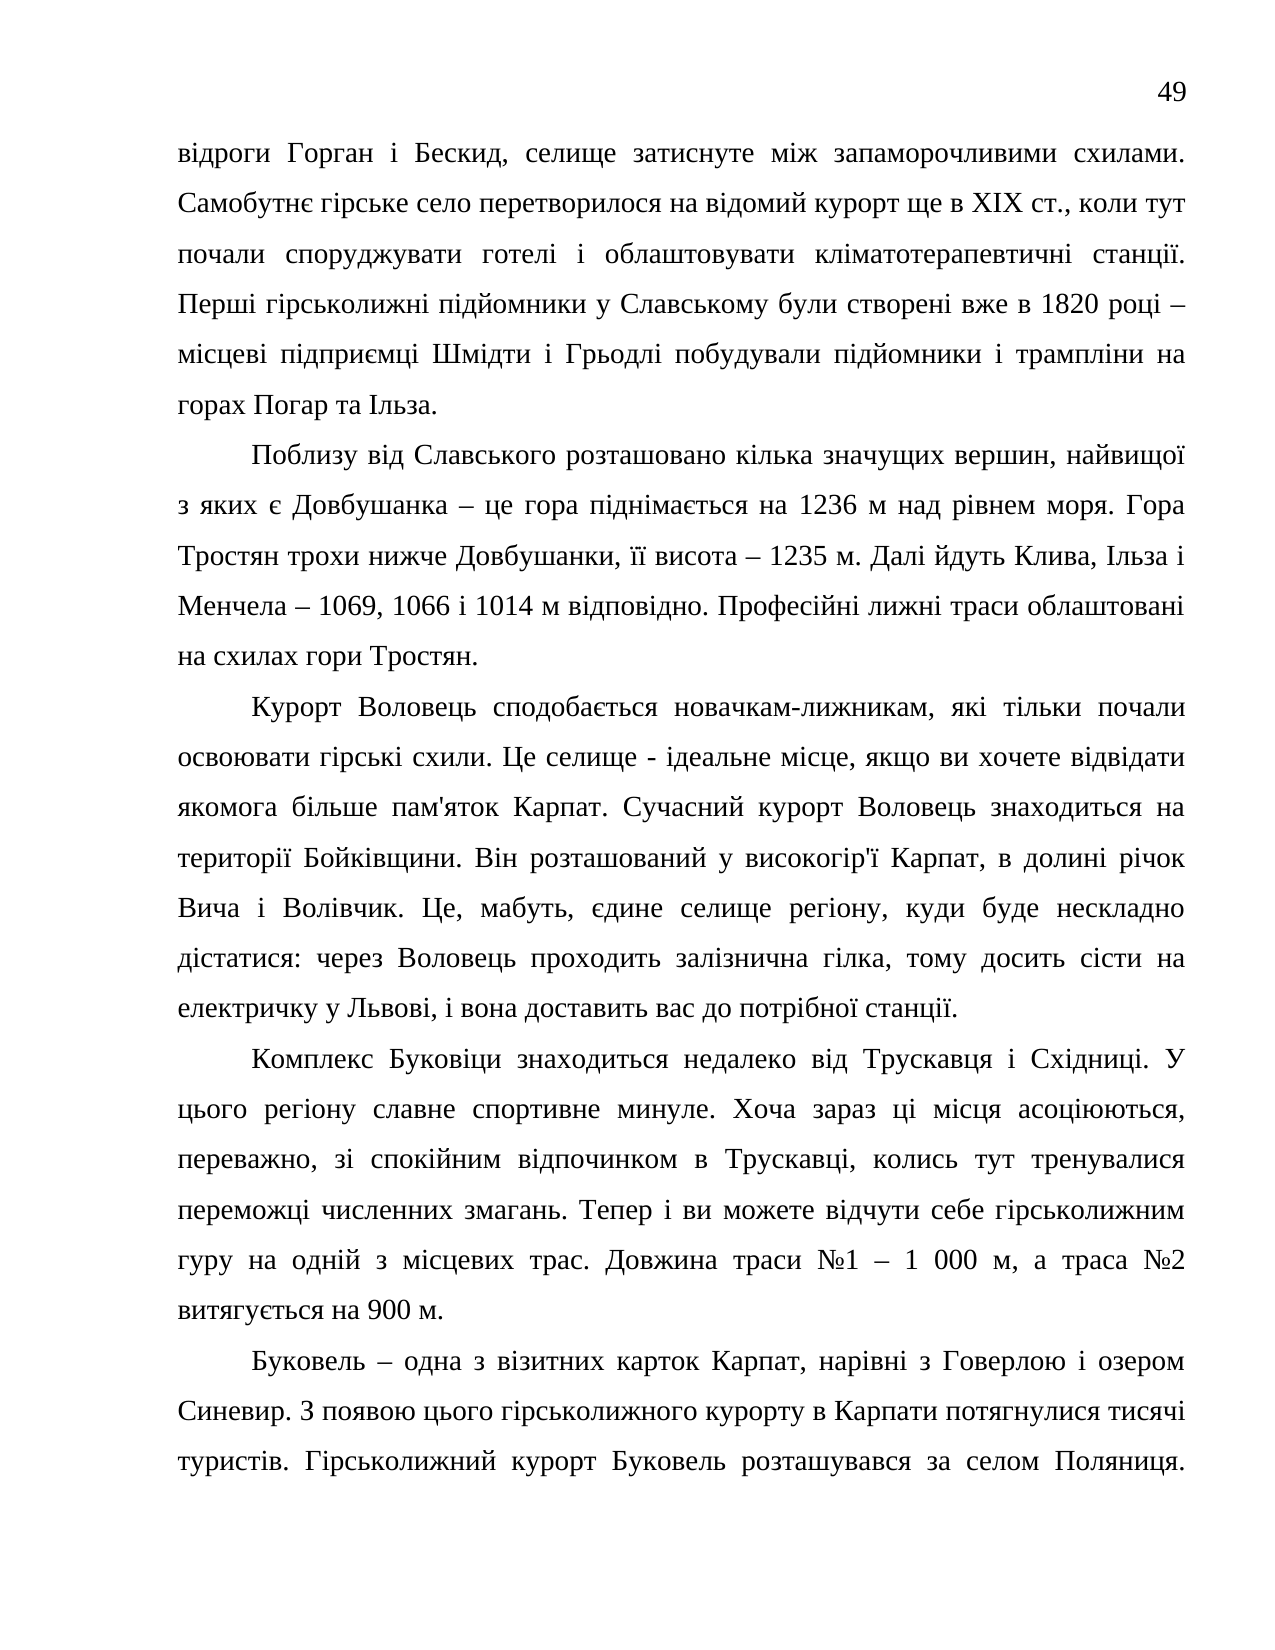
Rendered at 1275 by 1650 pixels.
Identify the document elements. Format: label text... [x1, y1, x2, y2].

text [177, 1343, 1186, 1477]
text Поблизу від Славського розташовано кілька значущих вершин, найвищої з яких є Довбушанка – це гора піднімається на 1236 м над рівнем моря. Гора Тростян трохи нижче Довбушанки, її висота – 1235 м. Далі йдуть Клива, Ільза і Менчела – 1069, 1066 і 1014 м відповідно. Професійні лижні траси облаштовані на схилах гори Тростян. [177, 437, 1186, 672]
text Курорт Воловець сподобається новачкам-лижникам, які тільки почали освоювати гірські схили. Це селище - ідеальне місце, якщо ви хочете відвідати якомога більше пам'яток Карпат. Сучасний курорт Воловець знаходиться на території Бойківщини. Він розташований у високогір'ї Карпат, в долині річок Вича і Волівчик. Це, мабуть, єдине селище регіону, куди буде нескладно дістатися: через Воловець проходить залізнична гілка, тому досить сісти на електричку у Львові, і вона доставить вас до потрібної станції. [177, 689, 1186, 1024]
text Комплекс Буковіци знаходиться недалеко від Трускавця і Східниці. У цього регіону славне спортивне минуле. Хоча зараз ці місця асоціюються, переважно, зі спокійним відпочинком в Трускавці, колись тут тренувалися переможці численних змагань. Тепер і ви можете відчути себе гірськолижним гуру на одній з місцевих трас. Довжина траси №1 – 1 000 м, а траса №2 витягується на 900 м. [177, 1041, 1186, 1326]
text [177, 135, 1186, 420]
